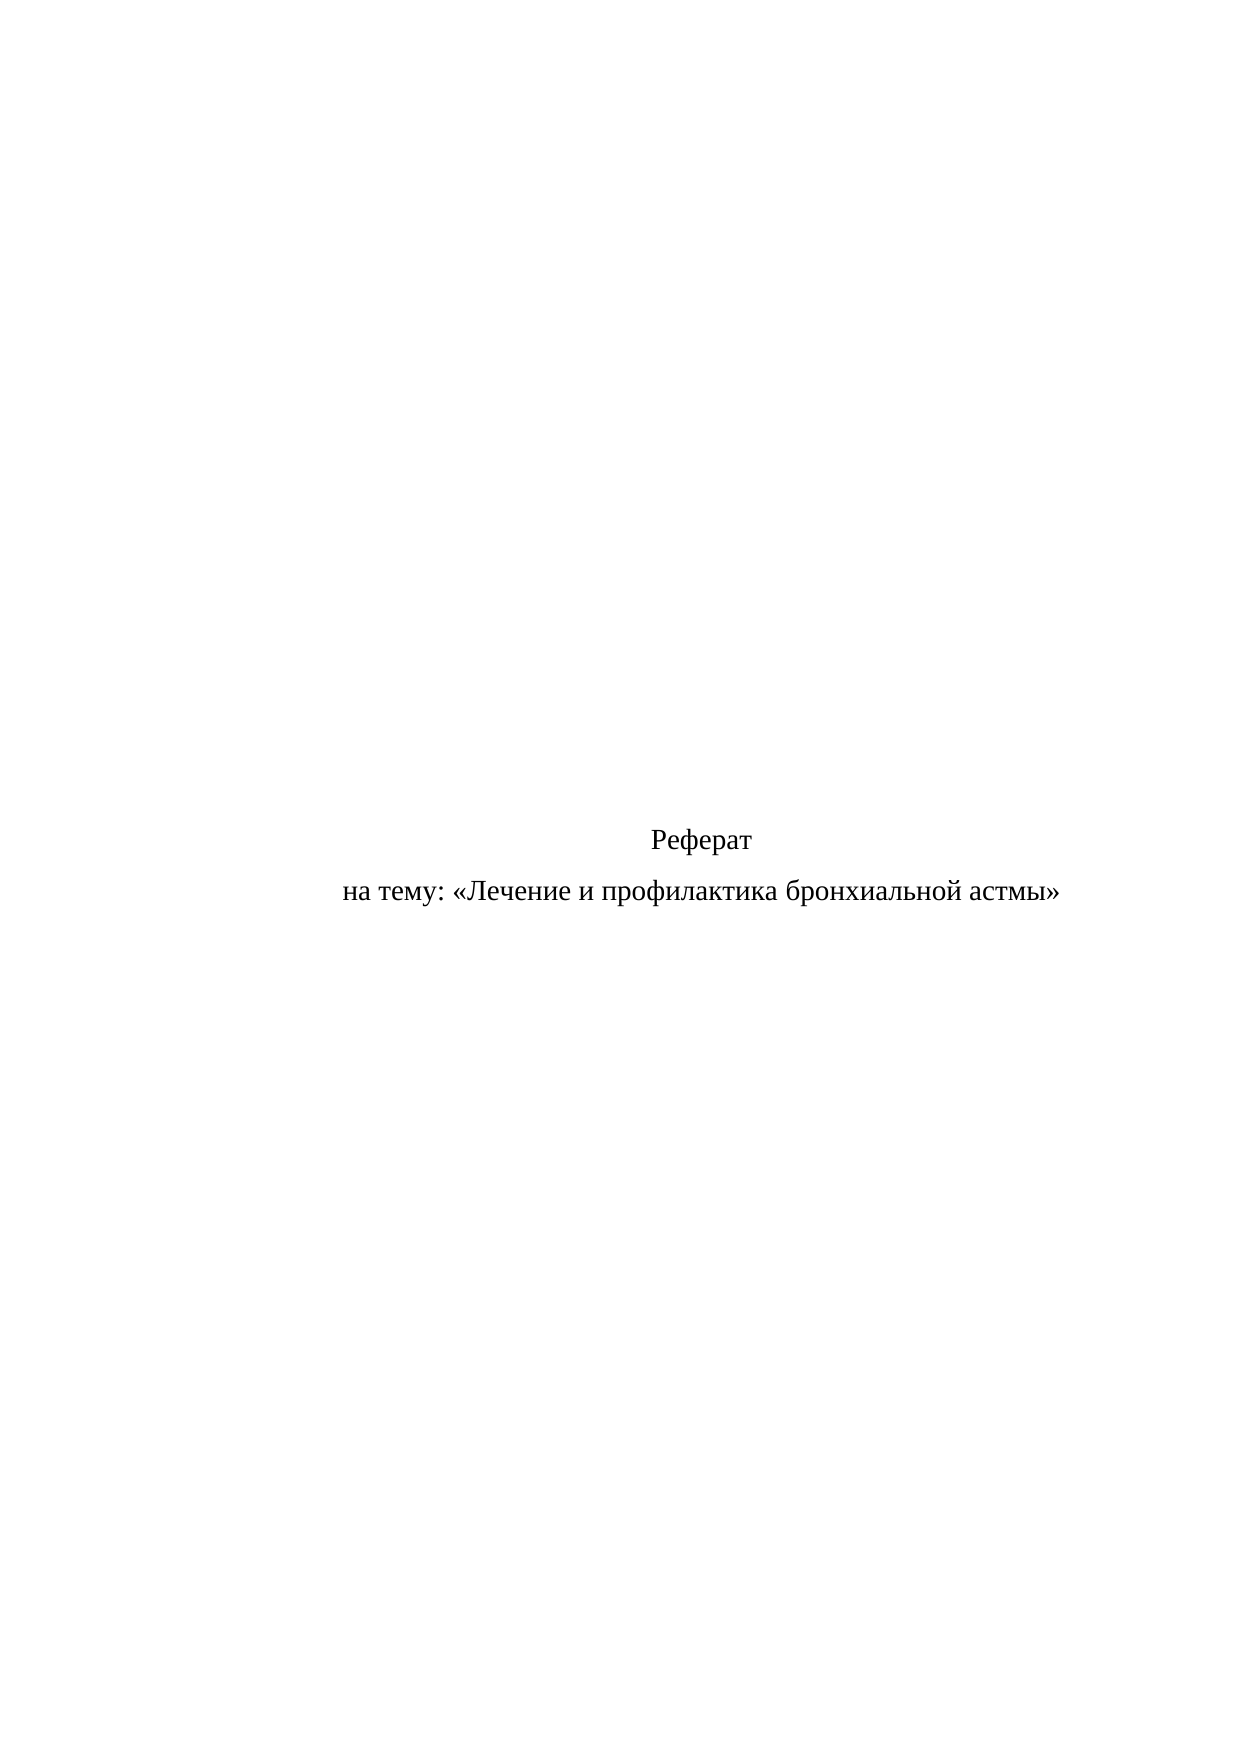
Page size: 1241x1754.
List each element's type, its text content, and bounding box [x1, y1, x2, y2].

text Реферат [177, 822, 1152, 856]
text на тему: «Лечение и профилактика бронхиальной астмы» [177, 873, 1152, 906]
